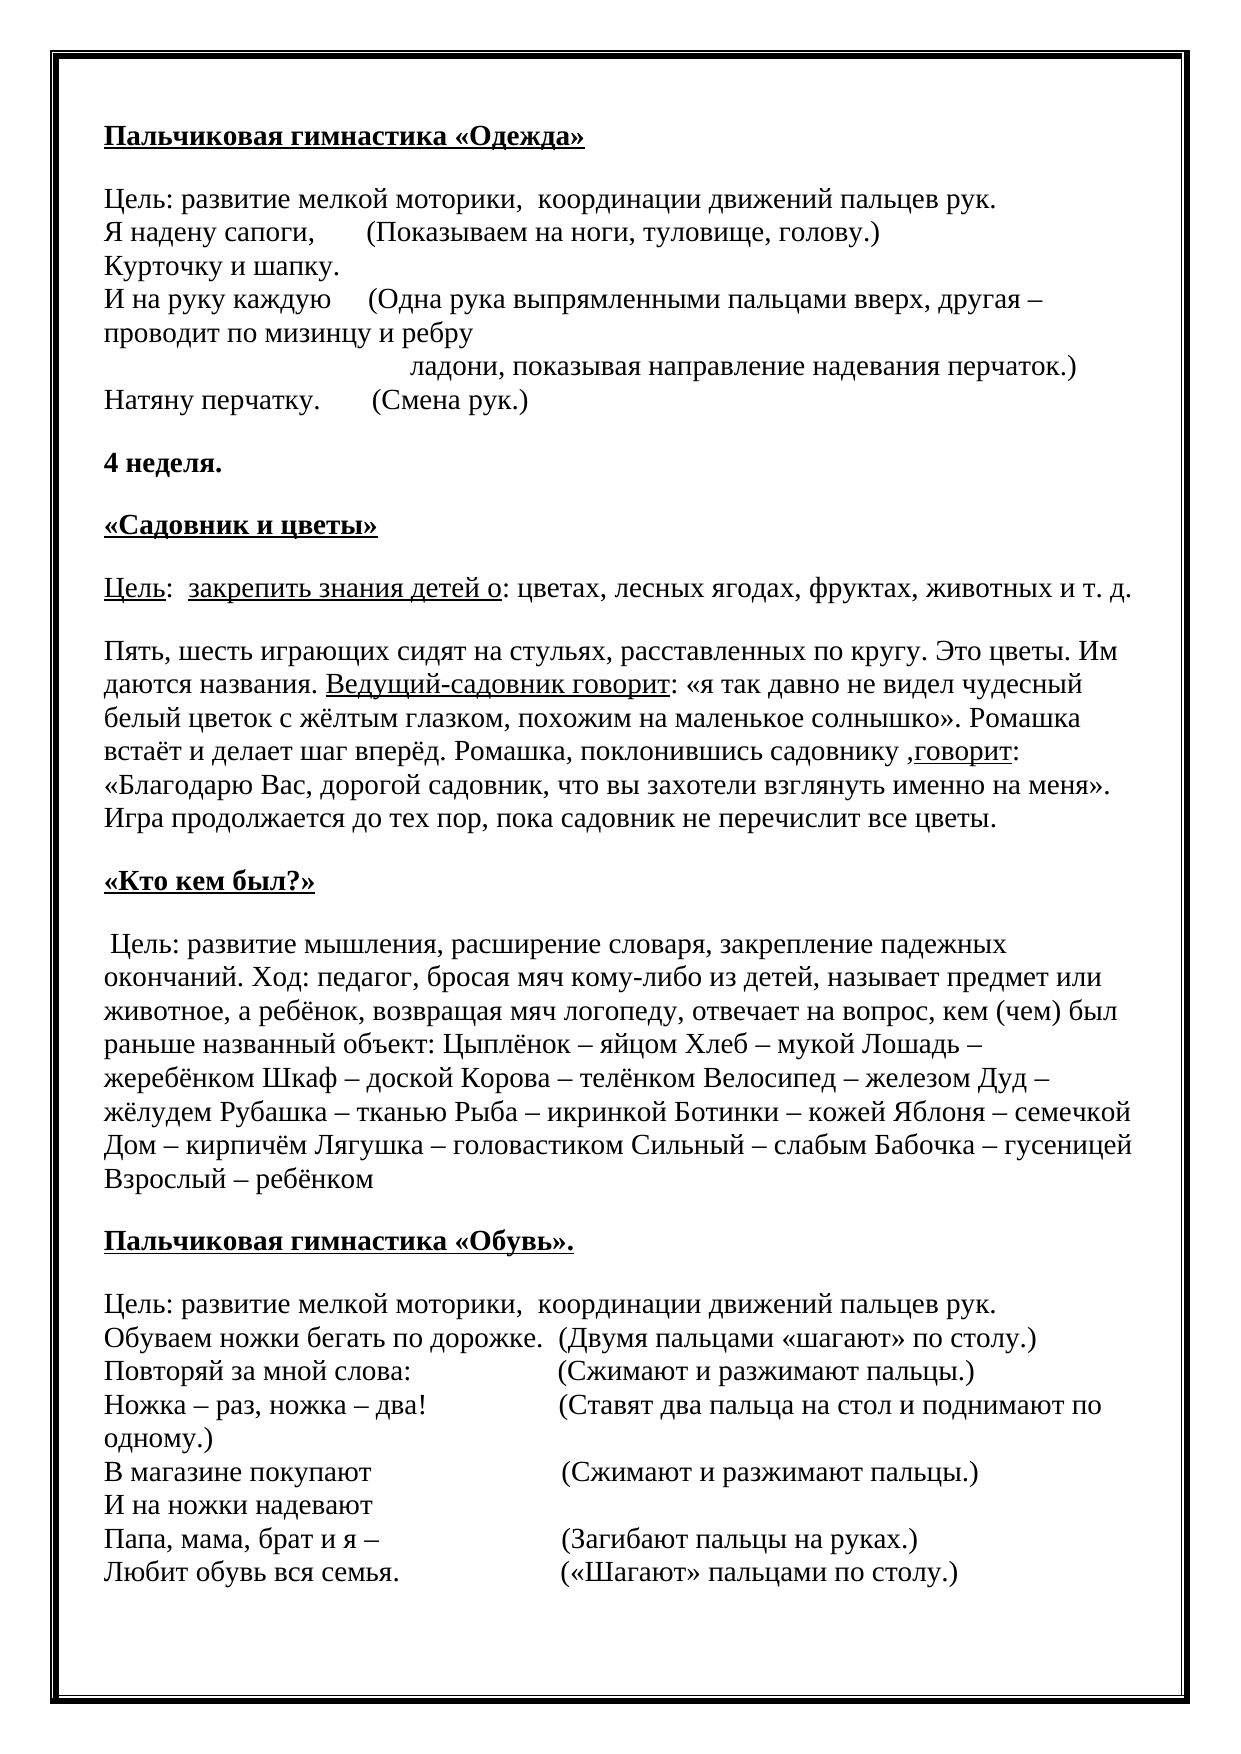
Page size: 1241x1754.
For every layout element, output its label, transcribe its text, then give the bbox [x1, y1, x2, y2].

text Папа, мама, брат и я – (Загибают пальцы на руках.) [103, 1521, 1137, 1554]
text Повторяй за мной слова: (Сжимают и разжимают пальцы.) [103, 1353, 1137, 1387]
text Пять, шесть играющих сидят на стульях, расставленных по кругу. Это цветы. Им даются названия. Ведущий-садовник говорит: «я так давно не видел чудесный белый цветок с жёлтым глазком, похожим на маленькое солнышко». Ромашка встаёт и делает шаг вперёд. Ромашка, поклонившись садовнику ,говорит: «Благодарю Вас, дорогой садовник, что вы захотели взглянуть именно на меня». Игра продолжается до тех пор, пока садовник не перечислит все цветы. [103, 633, 1137, 834]
text Пальчиковая гимнастика «Одежда» [103, 118, 1137, 152]
text Цель: развитие мелкой моторики, координации движений пальцев рук. [103, 181, 1137, 214]
text ладони, показывая направление надевания перчаток.) [103, 348, 1137, 382]
text «Садовник и цветы» [103, 507, 1137, 541]
text Курточку и шапку. [103, 248, 1137, 281]
text «Кто кем был?» [103, 863, 1137, 897]
text Цель: развитие мышления, расширение словаря, закрепление падежных окончаний. Ход: педагог, бросая мяч кому-либо из детей, называет предмет или животное, а ребёнок, возвращая мяч логопеду, отвечает на вопрос, кем (чем) был раньше названный объект: Цыплёнок – яйцом Хлеб – мукой Лошадь – жеребёнком Шкаф – доской Корова – телёнком Велосипед – железом Дуд – жёлудем Рубашка – тканью Рыба – икринкой Ботинки – кожей Яблоня – семечкой Дом – кирпичём Лягушка – головастиком Сильный – слабым Бабочка – гусеницей Взрослый – ребёнком [103, 926, 1137, 1194]
text 4 неделя. [103, 445, 1137, 478]
text проводит по мизинцу и ребру [103, 315, 1137, 348]
text Цель: закрепить знания детей о: цветах, лесных ягодах, фруктах, животных и т. д. [103, 570, 1137, 604]
text И на ножки надевают [103, 1487, 1137, 1521]
text Пальчиковая гимнастика «Обувь». [103, 1223, 1137, 1257]
text В магазине покупают (Сжимают и разжимают пальцы.) [103, 1454, 1137, 1487]
text Натяну перчатку. (Смена рук.) [103, 382, 1137, 416]
text Обуваем ножки бегать по дорожке. (Двумя пальцами «шагают» по столу.) [103, 1320, 1137, 1353]
text И на руку каждую (Одна рука выпрямленными пальцами вверх, другая – [103, 281, 1137, 315]
text Любит обувь вся семья. («Шагают» пальцами по столу.) [103, 1554, 1137, 1588]
text Цель: развитие мелкой моторики, координации движений пальцев рук. [103, 1286, 1137, 1320]
text Ножка – раз, ножка – два! (Ставят два пальца на стол и поднимают по одному.) [103, 1387, 1137, 1454]
text Я надену сапоги, (Показываем на ноги, туловище, голову.) [103, 214, 1137, 248]
